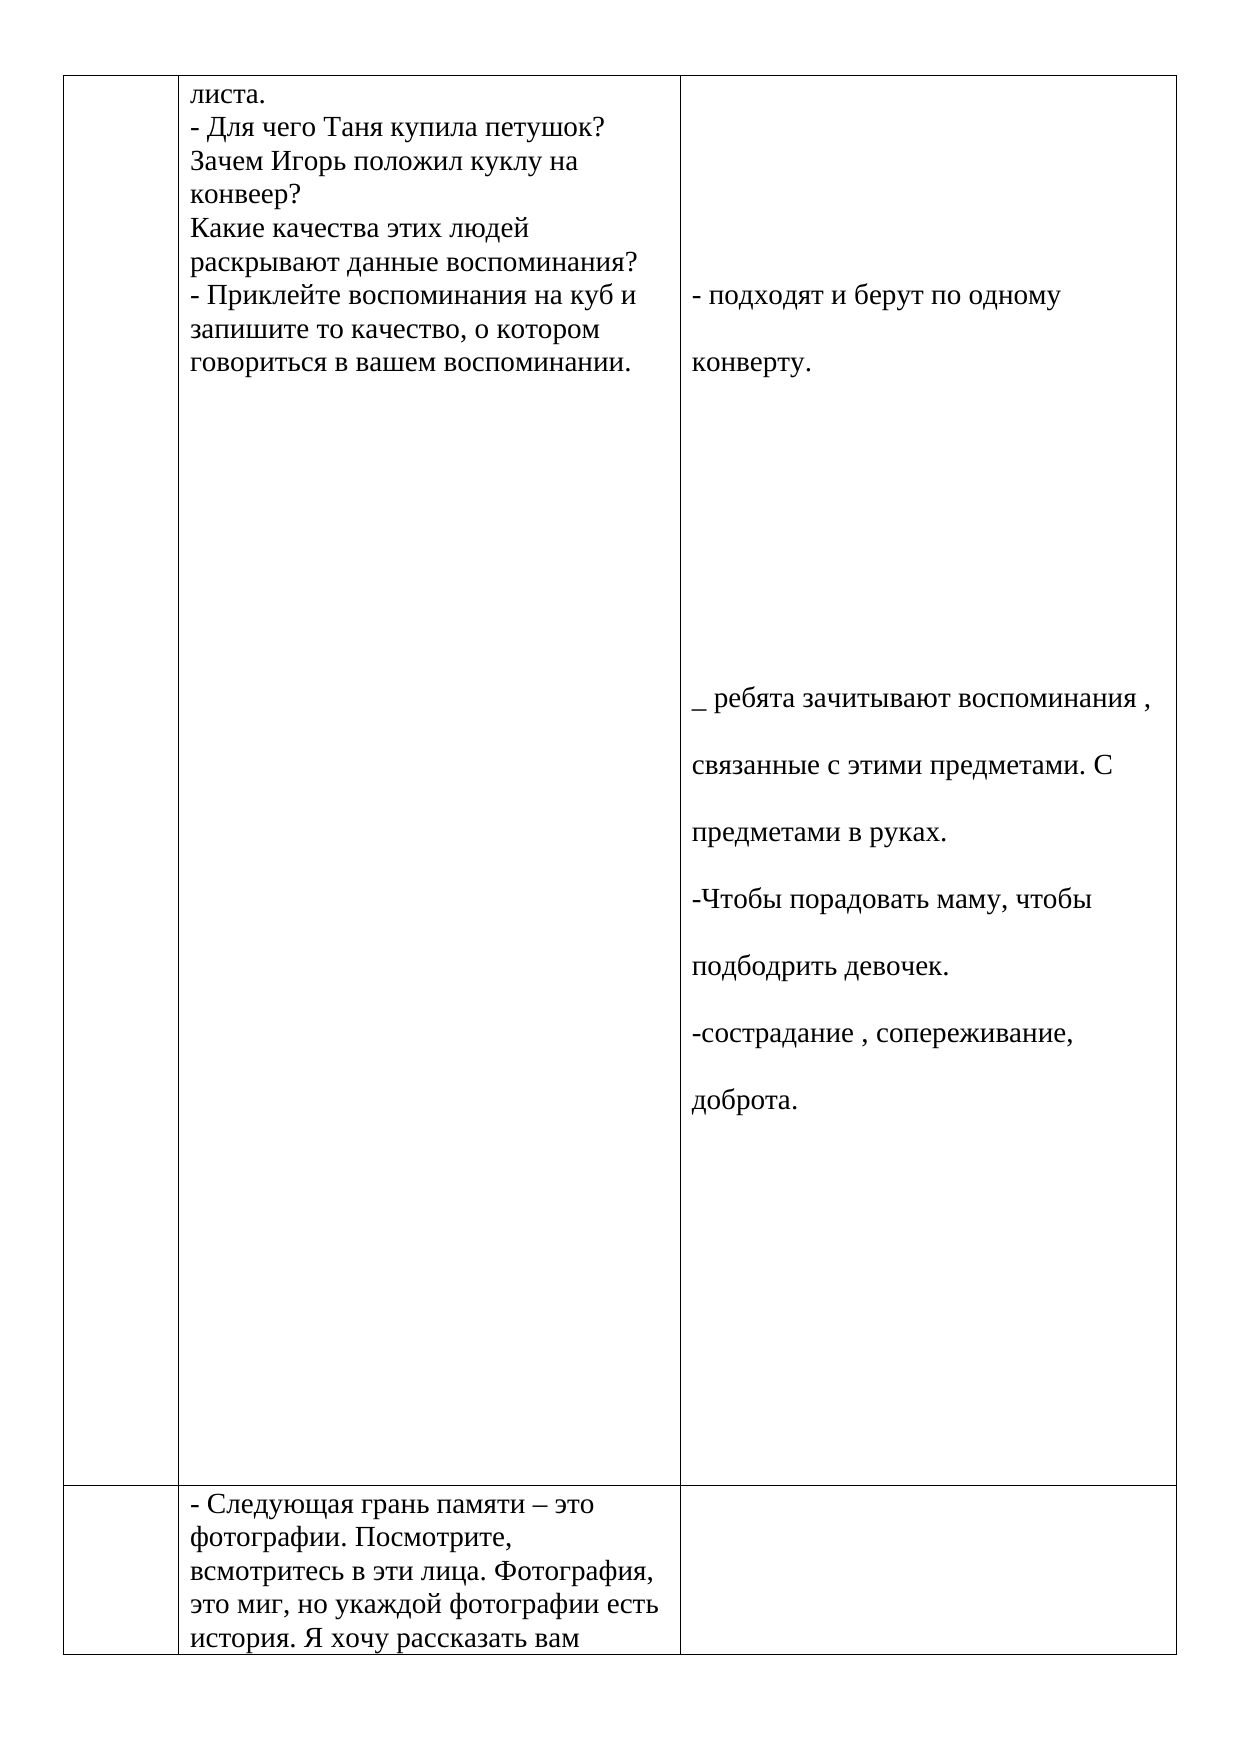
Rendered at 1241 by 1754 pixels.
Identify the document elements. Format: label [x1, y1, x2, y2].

table_cell [64, 1486, 178, 1653]
table_cell [179, 76, 680, 1485]
table_cell [681, 76, 1176, 1485]
table_cell [64, 76, 178, 1485]
table_cell [681, 1486, 1176, 1653]
table_cell [179, 1486, 680, 1653]
